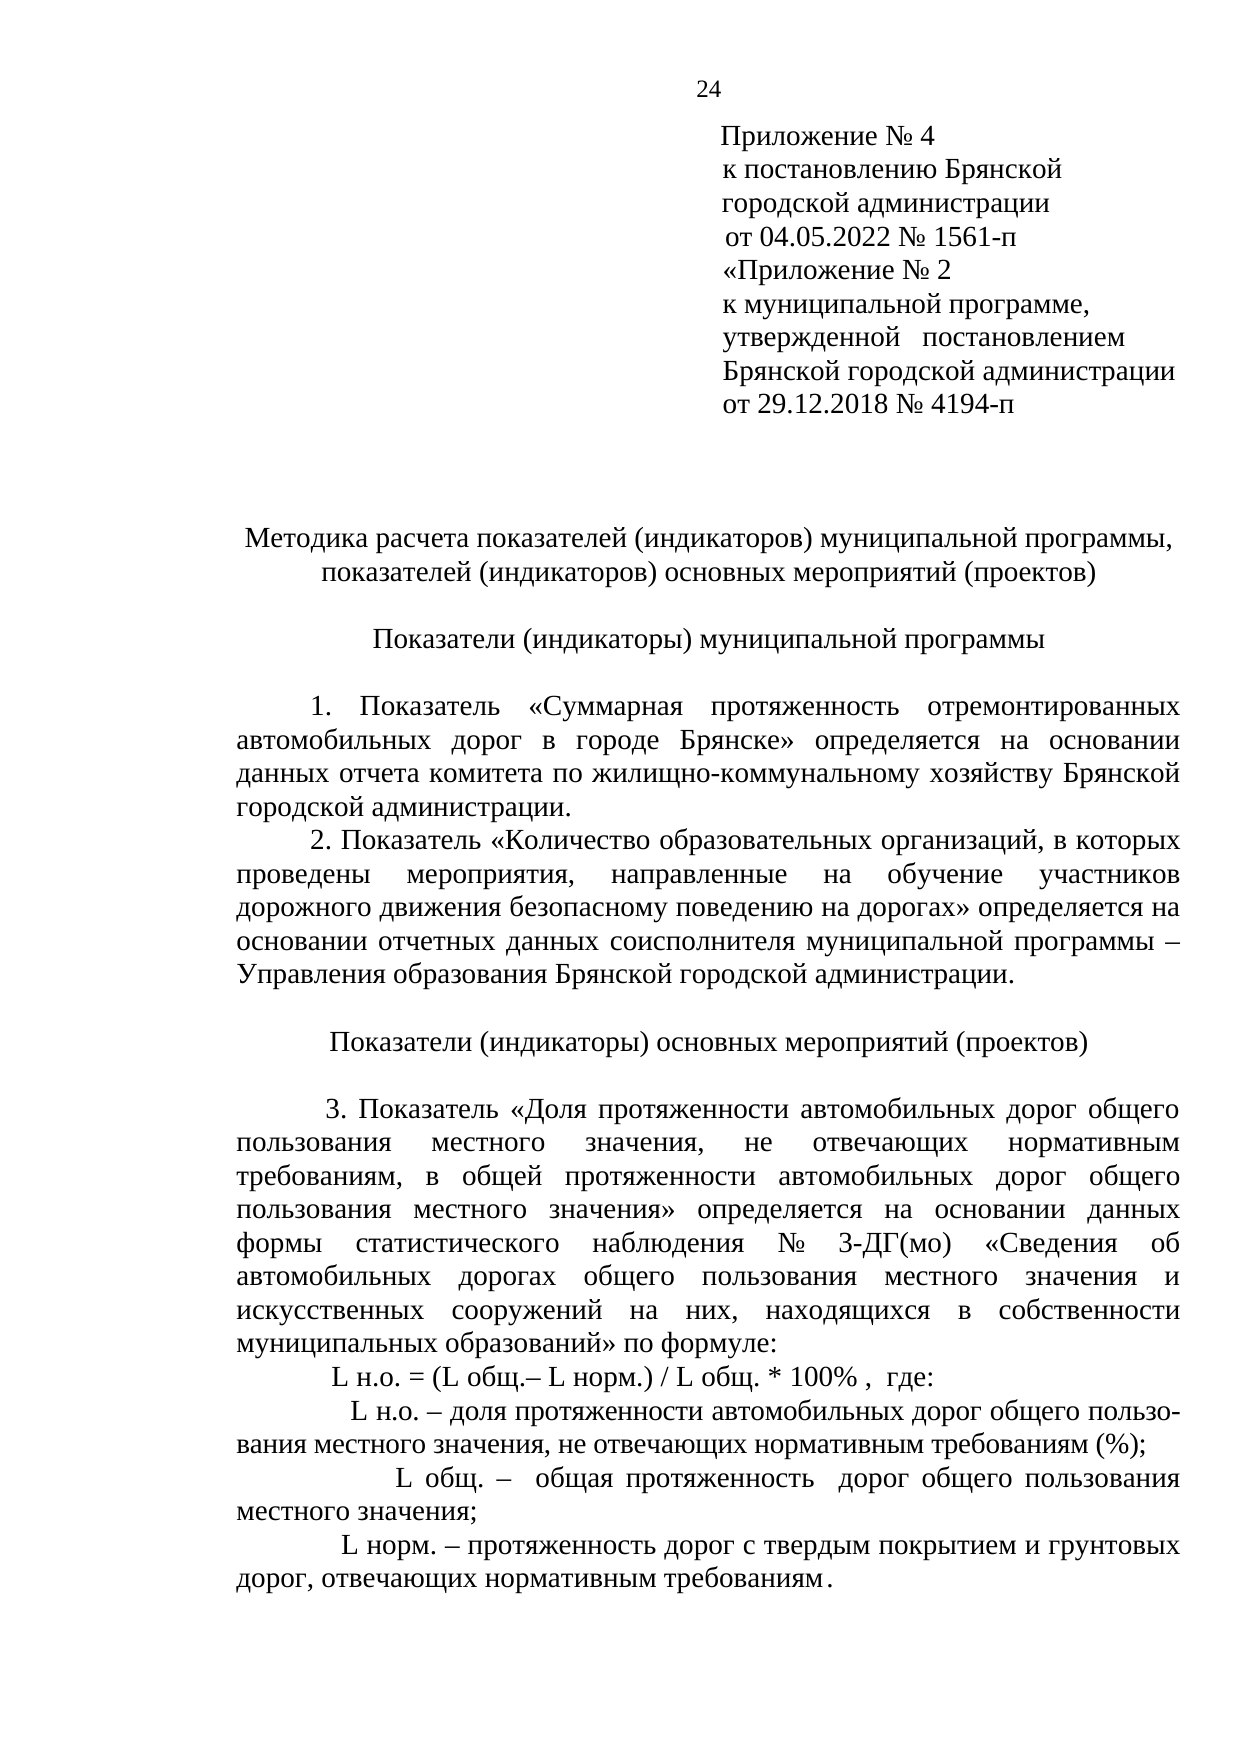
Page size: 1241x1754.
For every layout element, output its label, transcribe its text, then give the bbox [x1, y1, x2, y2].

text Показатели (индикаторы) муниципальной программы [236, 621, 1181, 655]
text городской администрации [236, 185, 1181, 219]
text от 29.12.2018 № 4194-п [679, 386, 1181, 420]
text 2. Показатель «Количество образовательных организаций, в которых проведены мероприятия, направленные на обучение участников дорожного движения безопасному поведению на дорогах» определяется на основании отчетных данных соисполнителя муниципальной программы – Управления образования Брянской городской администрации. [236, 822, 1181, 990]
text Брянской городской администрации [679, 353, 1181, 386]
text 1. Показатель «Суммарная протяженность отремонтированных автомобильных дорог в городе Брянске» определяется на основании данных отчета комитета по жилищно-коммунальному хозяйству Брянской городской администрации. [236, 688, 1181, 822]
text «Приложение № 2 [679, 252, 1181, 286]
text L общ. – общая протяженность дорог общего пользования местного значения; [236, 1460, 1181, 1527]
text Приложение № 4 [236, 118, 1181, 152]
text L н.о. – доля протяженности автомобильных дорог общего пользо-вания местного значения, не отвечающих нормативным требованиям (%); [236, 1393, 1181, 1460]
text к постановлению Брянской [236, 152, 1181, 185]
text L норм. – протяженность дорог с твердым покрытием и грунтовых дорог, отвечающих нормативным требованиям . [236, 1527, 1181, 1594]
text L н.о. = (L общ.– L норм.) / L общ. * 100% , где: [236, 1359, 1181, 1393]
text Методика расчета показателей (индикаторов) муниципальной программы, показателей (индикаторов) основных мероприятий (проектов) [236, 521, 1181, 588]
text 3. Показатель «Доля протяженности автомобильных дорог общего пользования местного значения, не отвечающих нормативным требованиям, в общей протяженности автомобильных дорог общего пользования местного значения» определяется на основании данных формы статистического наблюдения № 3-ДГ(мо) «Сведения об автомобильных дорогах общего пользования местного значения и искусственных сооружений на них, находящихся в собственности муниципальных образований» по формуле: [236, 1091, 1181, 1359]
text Показатели (индикаторы) основных мероприятий (проектов) [236, 1024, 1181, 1057]
text к муниципальной программе, [679, 286, 1181, 319]
text утвержденной постановлением [679, 319, 1181, 353]
text от 04.05.2022 № 1561-п [236, 219, 1181, 252]
